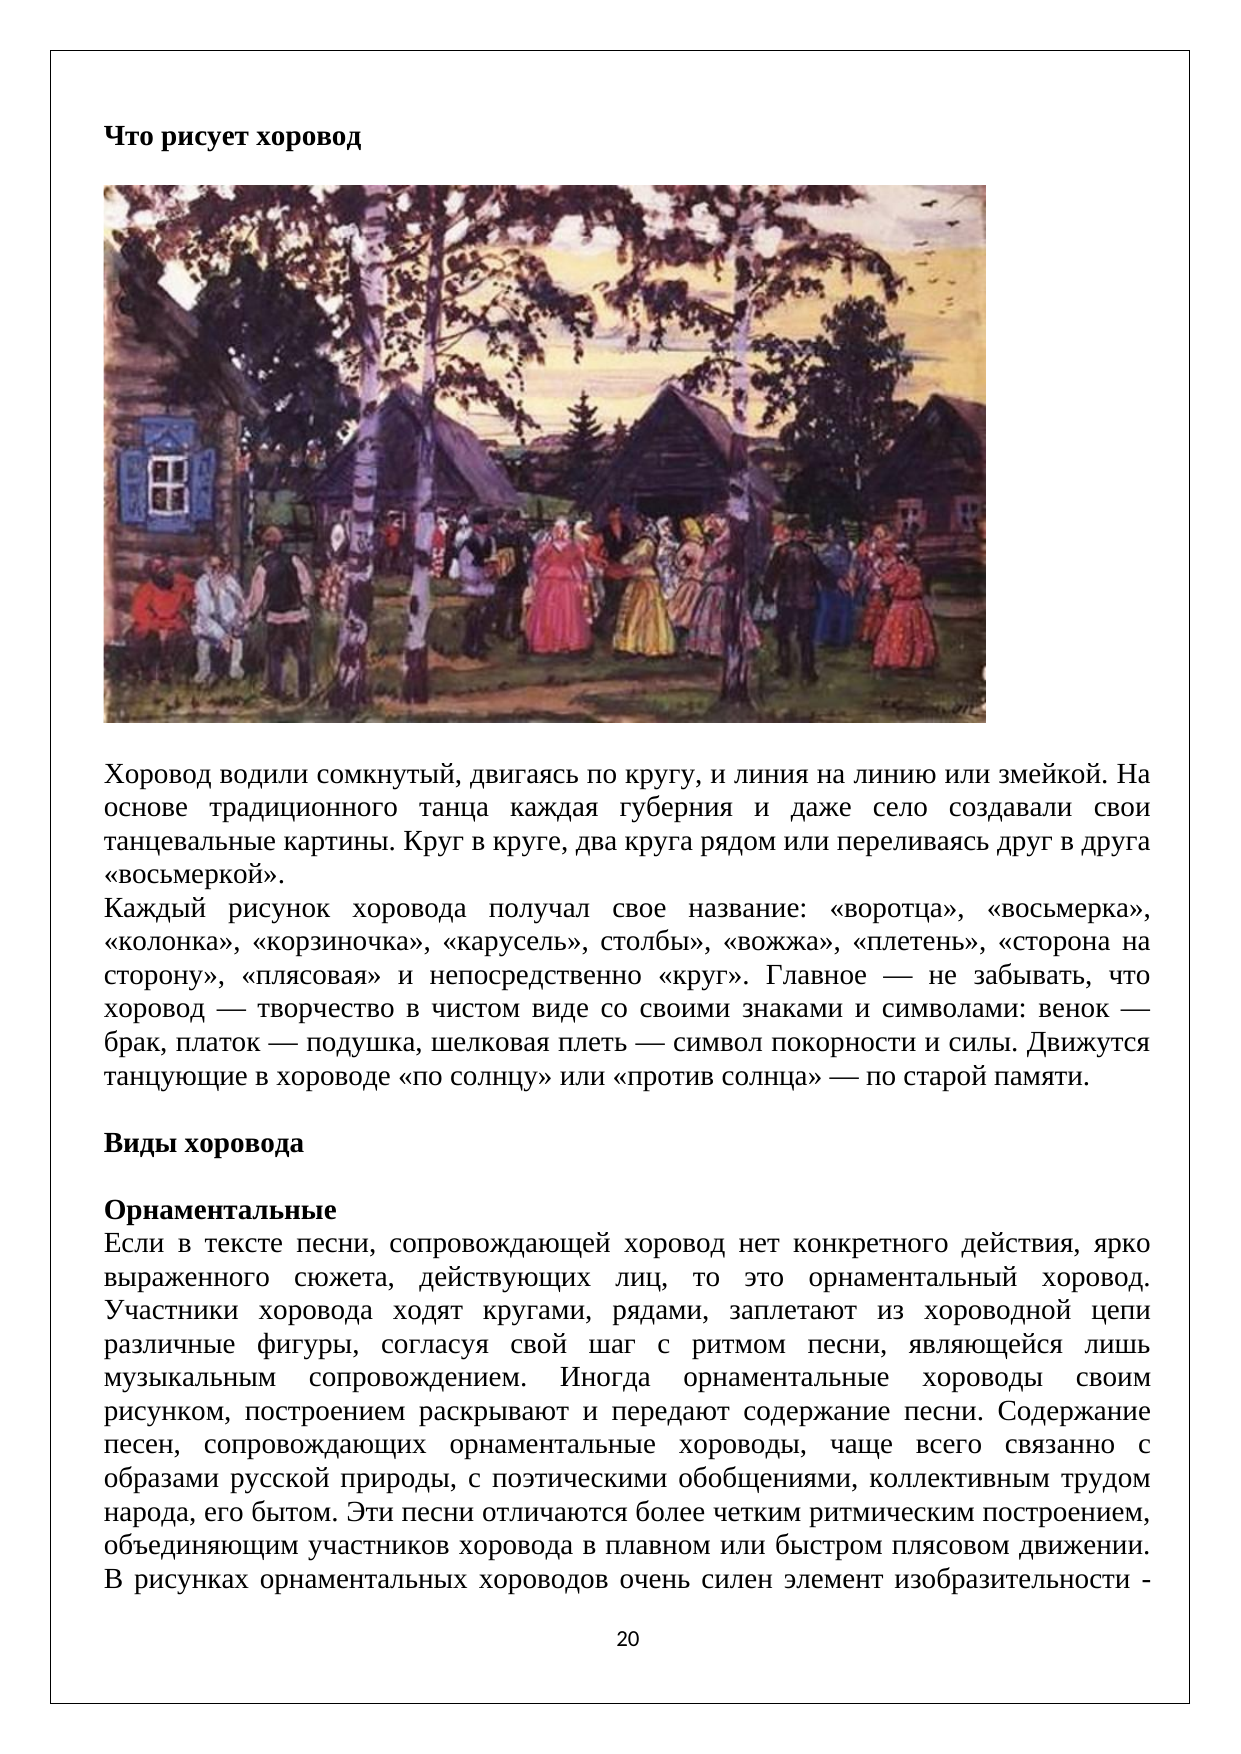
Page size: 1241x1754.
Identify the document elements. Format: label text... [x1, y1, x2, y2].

picture [103, 185, 986, 723]
text Что рисует хоровод [103, 118, 1152, 152]
text Хоровод водили сомкнутый, двигаясь по кругу, и линия на линию или змейкой. На основе традиционного танца каждая губерния и даже село создавали свои танцевальные картины. Круг в круге, два круга рядом или переливаясь друг в друга «восьмеркой». [103, 756, 1152, 890]
text Каждый рисунок хоровода получал свое название: «воротца», «восьмерка», «колонка», «корзиночка», «карусель», столбы», «вожжа», «плетень», «сторона на сторону», «плясовая» и непосредственно «круг». Главное — не забывать, что хоровод — творчество в чистом виде со своими знаками и символами: венок — брак, платок — подушка, шелковая плеть — символ покорности и силы. Движутся танцующие в хороводе «по солнцу» или «против солнца» — по старой памяти. [103, 890, 1152, 1091]
text Орнаментальные [103, 1192, 1152, 1225]
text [103, 1225, 1152, 1594]
text Виды хоровода [103, 1125, 1152, 1158]
